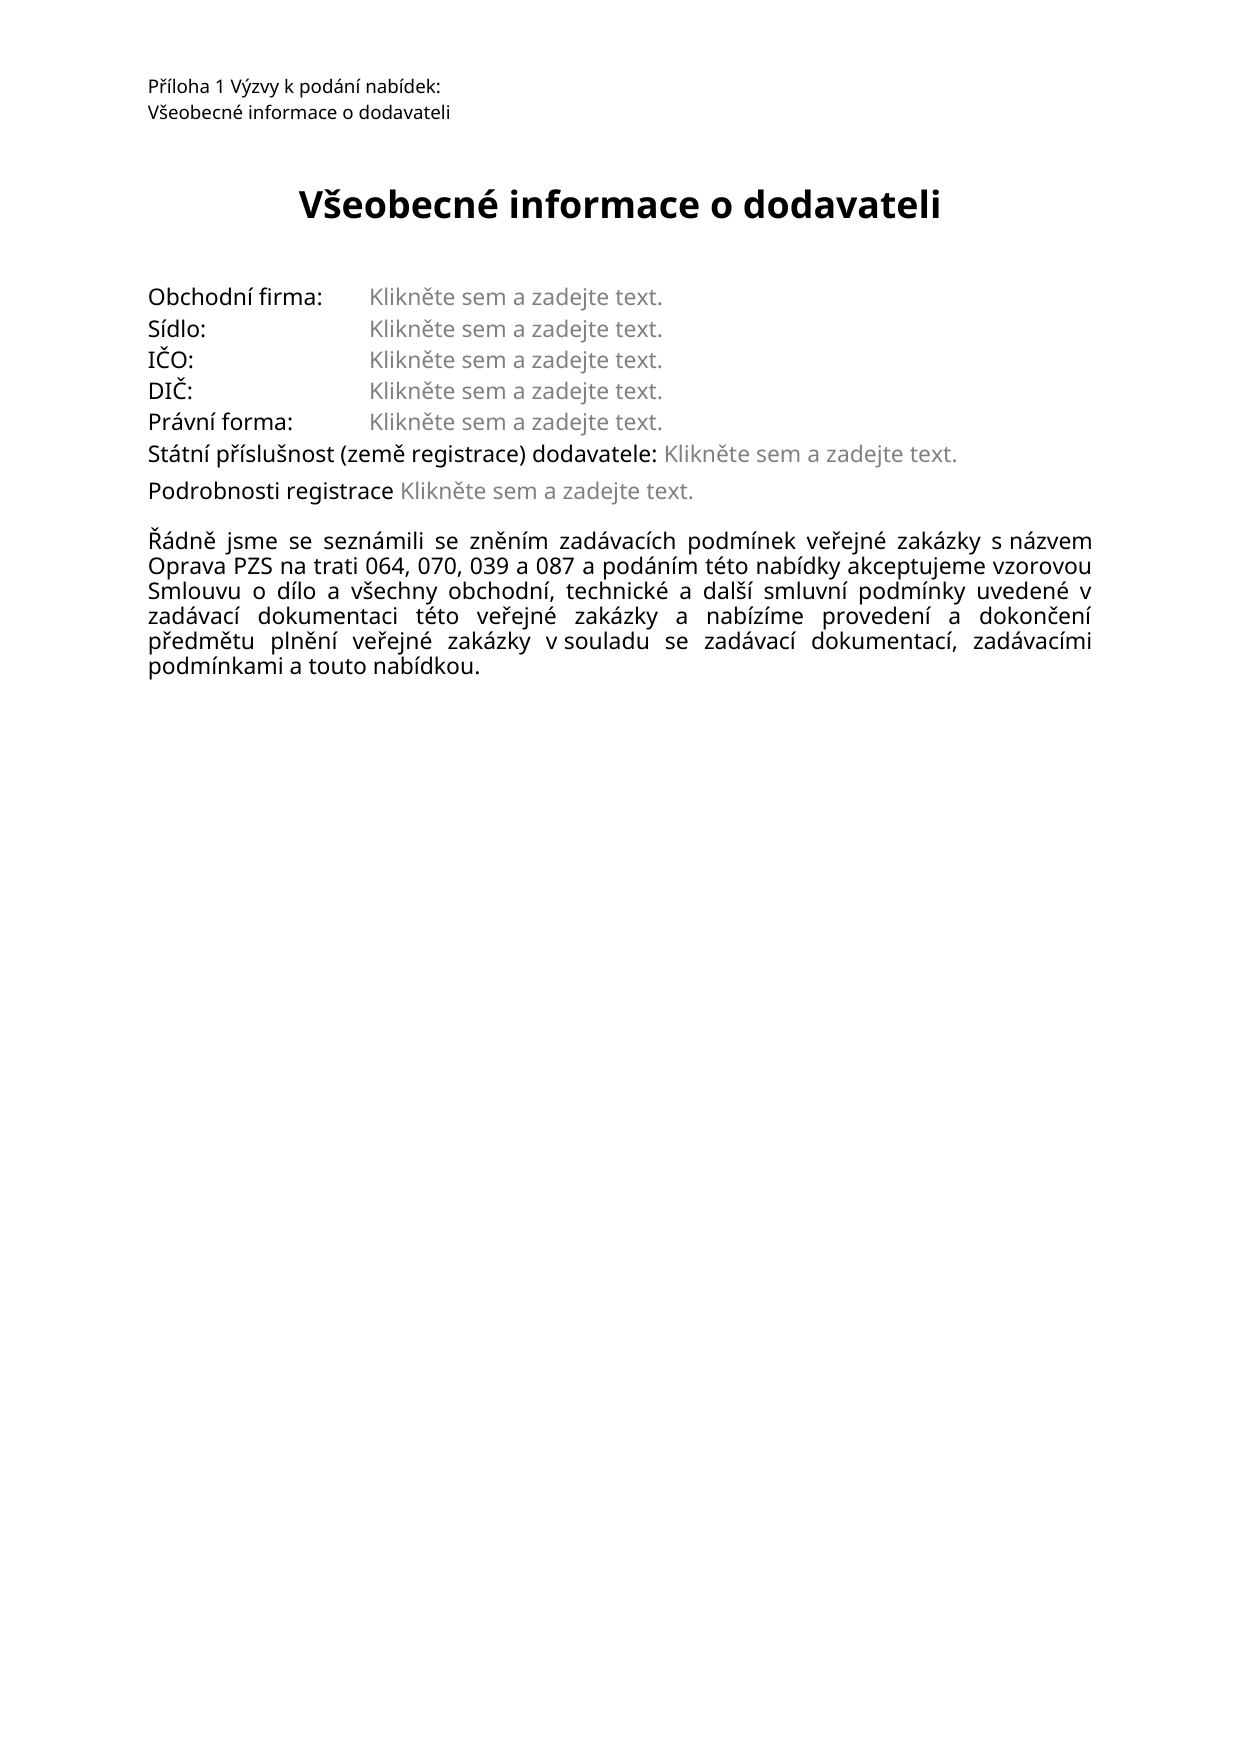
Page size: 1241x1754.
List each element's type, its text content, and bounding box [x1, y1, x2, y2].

text Sídlo: [148, 317, 1093, 342]
title Všeobecné informace o dodavateli [148, 178, 1093, 229]
text DIČ: [148, 379, 1093, 404]
text Právní forma: [148, 411, 1093, 436]
text Obchodní firma: [148, 286, 1093, 311]
text Řádně jsme se seznámili se zněním zadávacích podmínek veřejné zakázky s názvem Oprava PZS na trati 064, 070, 039 a 087 a podáním této nabídky akceptujeme vzorovou Smlouvu o dílo a všechny obchodní, technické a další smluvní podmínky uvedené v zadávací dokumentaci této veřejné zakázky a nabízíme provedení a dokončení předmětu plnění veřejné zakázky v souladu se zadávací dokumentací, zadávacími podmínkami a touto nabídkou. [148, 529, 1093, 679]
text Podrobnosti registrace [148, 479, 1093, 504]
text IČO: [148, 348, 1093, 373]
text Státní příslušnost (země registrace) dodavatele: [148, 442, 1093, 467]
